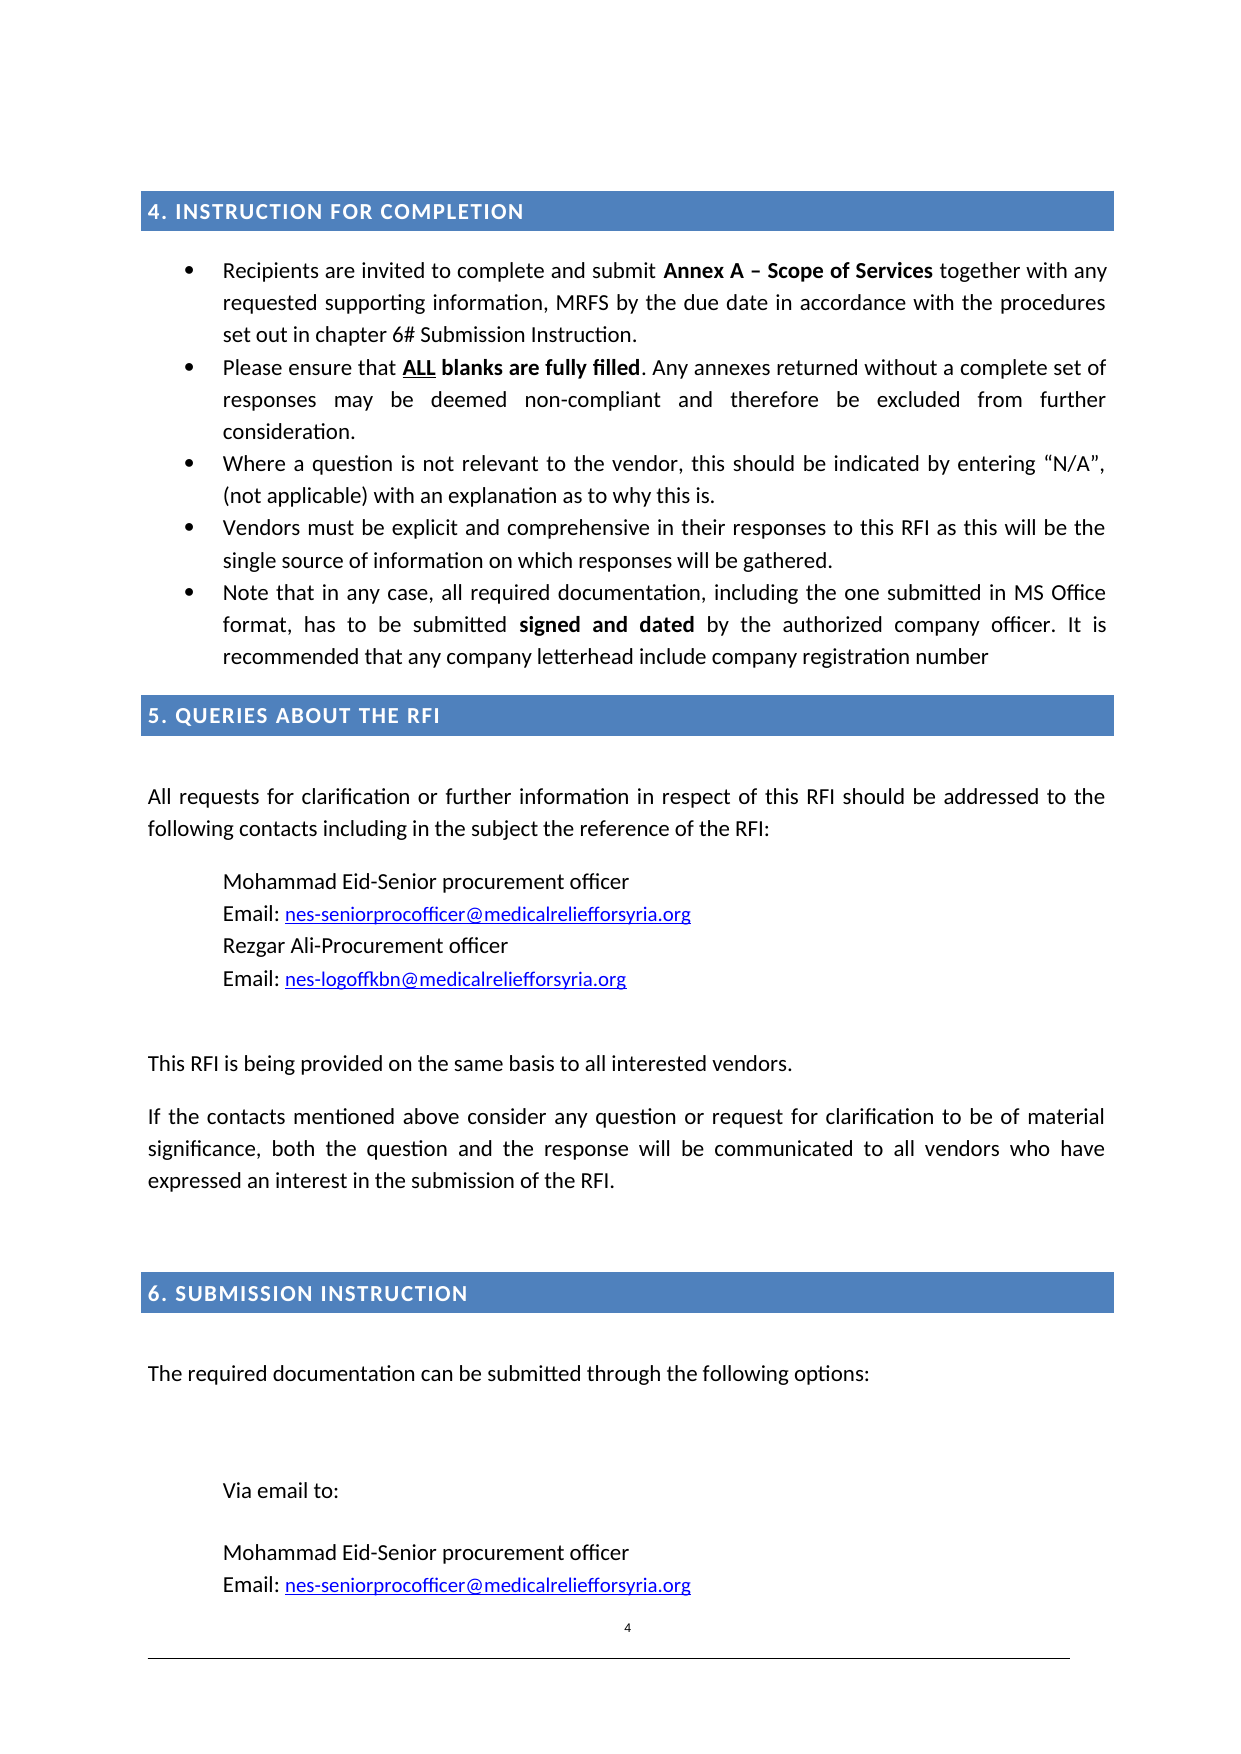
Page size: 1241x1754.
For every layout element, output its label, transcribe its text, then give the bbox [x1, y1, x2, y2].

list Recipients are invited to complete and submit Annex A – Scope of Services together with any requested supporting information, MRFS by the due date in accordance with the procedures set out in chapter 6# Submission Instruction. [185, 256, 1107, 348]
list Rezgar Ali-Procurement officer [223, 932, 1107, 959]
text This RFI is being provided on the same basis to all interested vendors. [148, 1049, 1107, 1077]
list Mohammad Eid-Senior procurement officer [223, 867, 1107, 895]
list Note that in any case, all required documentation, including the one submitted in MS Office format, has to be submitted signed and dated by the authorized company officer. It is recommended that any company letterhead include company registration number [185, 578, 1107, 670]
list Please ensure that ALL blanks are fully filled. Any annexes returned without a complete set of responses may be deemed non-compliant and therefore be excluded from further consideration. [185, 353, 1107, 445]
list Email: nes-seniorprocofficer@medicalreliefforsyria.org [223, 899, 1107, 927]
text The required documentation can be submitted through the following options: [148, 1359, 1107, 1387]
list Email: nes-seniorprocofficer@medicalreliefforsyria.org [223, 1570, 1107, 1598]
list Vendors must be explicit and comprehensive in their responses to this RFI as this will be the single source of information on which responses will be gathered. [185, 513, 1107, 574]
text All requests for clarification or further information in respect of this RFI should be addressed to the following contacts including in the subject the reference of the RFI: [148, 782, 1107, 842]
subtitle 6. SUBMISSION INSTRUCTION [148, 1279, 1107, 1307]
list Via email to: [223, 1476, 1107, 1504]
list Where a question is not relevant to the vendor, this should be indicated by entering “N/A”, (not applicable) with an explanation as to why this is. [185, 449, 1107, 509]
text If the contacts mentioned above consider any question or request for clarification to be of material significance, both the question and the response will be communicated to all vendors who have expressed an interest in the submission of the RFI. [148, 1102, 1107, 1194]
subtitle 5. QUERIES ABOUT THE RFI [148, 702, 1107, 729]
list Email: nes-logoffkbn@medicalreliefforsyria.org [223, 964, 1107, 992]
subtitle 4. INSTRUCTION FOR COMPLETION [148, 197, 1107, 225]
list Mohammad Eid-Senior procurement officer [223, 1538, 1107, 1566]
